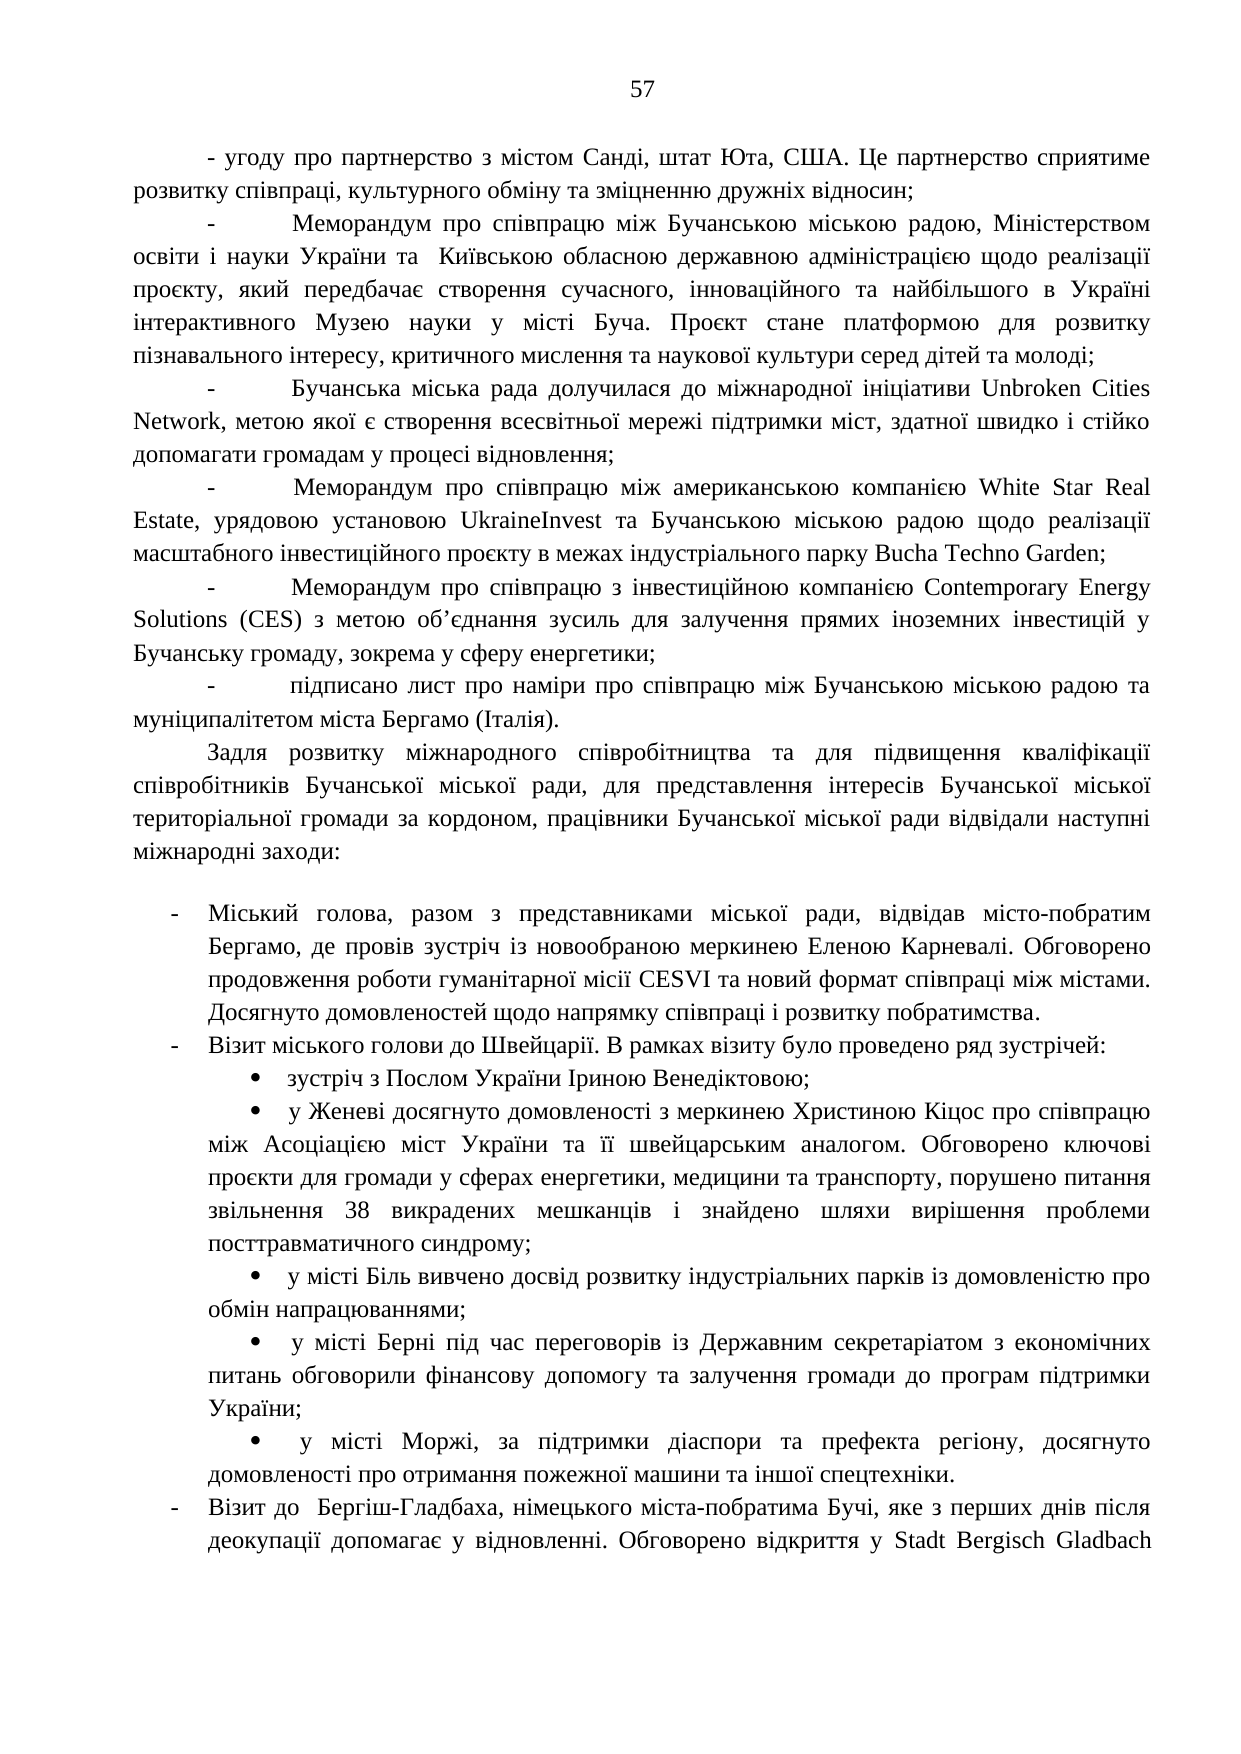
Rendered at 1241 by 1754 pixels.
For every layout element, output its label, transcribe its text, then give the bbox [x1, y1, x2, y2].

text - угоду про партнерство з містом Санді, штат Юта, США. Це партнерство сприятиме розвитку співпраці, культурного обміну та зміцненню дружніх відносин; [133, 142, 1152, 204]
text Задля розвитку міжнародного співробітництва та для підвищення кваліфікації співробітників Бучанської міської ради, для представлення інтересів Бучанської міської територіальної громади за кордоном, працівники Бучанської міської ради відвідали наступні міжнародні заходи: [133, 824, 1152, 952]
list підписано лист про наміри про співпрацю між Бучанською міською радою та муніципалітетом міста Бергамо (Італія). [133, 758, 1152, 820]
list у місті Берні під час переговорів із Державним секретаріатом з економічних питань обговорили фінансову допомогу та залучення громади до програм підтримки України; [208, 1444, 1152, 1539]
list Візит міського голови до Швейцарії. В рамках візиту було проведено ряд зустрічей: [170, 1147, 1152, 1175]
list Меморандум про співпрацю з інвестиційною компанією Contemporary Energy Solutions (CES) з метою об’єднання зусиль для залучення прямих іноземних інвестицій у Бучанську громаду, зокрема у сферу енергетики; [133, 630, 1152, 725]
list зустріч з Послом України Іриною Венедіктовою; [208, 1180, 1152, 1208]
list у Женеві досягнуто домовленості з меркинею Христиною Кіцос про співпрацю між Асоціацією міст України та її швейцарським аналогом. Обговорено ключові проєкти для громади у сферах енергетики, медицини та транспорту, порушено питання звільнення 38 викрадених мешканців і знайдено шляхи вирішення проблеми посттравматичного синдрому; [208, 1213, 1152, 1373]
list Міський голова, разом з представниками міської ради, відвідав місто-побратим Бергамо, де провів зустріч із новообраною меркинею Еленою Карневалі. Обговорено продовження роботи гуманітарної місії CESVI та новий формат співпраці між містами. Досягнуто домовленостей щодо напрямку співпраці і розвитку побратимства. [170, 985, 1152, 1113]
list Бучанська міська рада долучилася до міжнародної ініціативи Unbroken Cities Network, метою якої є створення всесвітньої мережі підтримки міст, здатної швидко і стійко допомагати громадам у процесі відновлення; [133, 373, 1152, 468]
list у місті Біль вивчено досвід розвитку індустріальних парків із домовленістю про обмін напрацюваннями; [208, 1378, 1152, 1439]
list Меморандум про співпрацю між Бучанською міською радою, Міністерством освіти і науки України та Київською обласною державною адміністрацією щодо реалізації проєкту, який передбачає створення сучасного, інноваційного та найбільшого в Україні інтерактивного Музею науки у місті Буча. Проєкт стане платформою для розвитку пізнавального інтересу, критичного мислення та наукової культури серед дітей та молоді; [133, 208, 1152, 369]
list Меморандум про співпрацю між американською компанією White Star Real Estate, урядовою установою UkraineInvest та Бучанською міською радою щодо реалізації масштабного інвестиційного проєкту в межах індустріального парку Bucha Techno Garden; [133, 502, 1152, 596]
